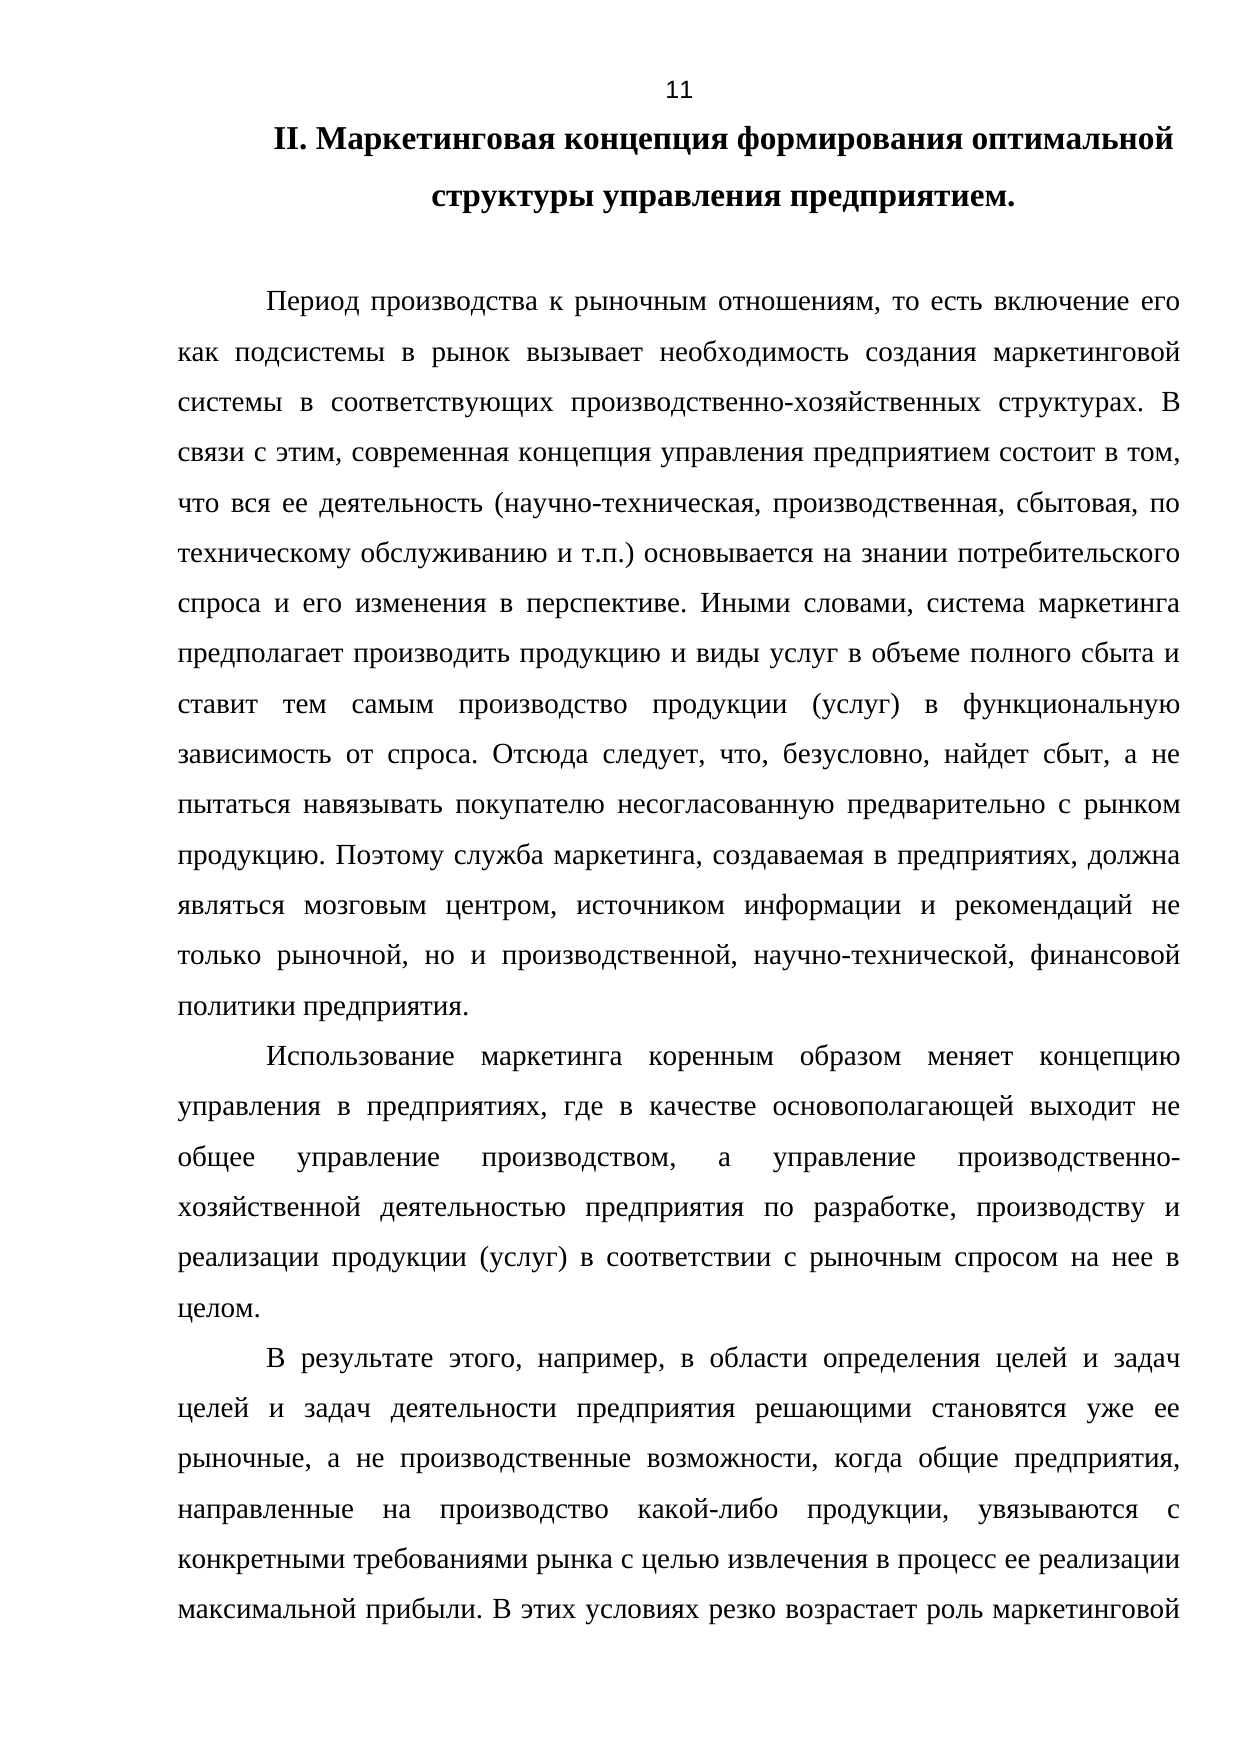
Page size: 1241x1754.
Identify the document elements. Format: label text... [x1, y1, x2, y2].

text Период производства к рыночным отношениям, то есть включение его как подсистемы в рынок вызывает необходимость создания маркетинговой системы в соответствующих производственно-хозяйственных структурах. В связи с этим, современная концепция управления предприятием состоит в том, что вся ее деятельность (научно-техническая, производственная, сбытовая, по техническому обслуживанию и т.п.) основывается на знании потребительского спроса и его изменения в перспективе. Иными словами, система маркетинга предполагает производить продукцию и виды услуг в объеме полного сбыта и ставит тем самым производство продукции (услуг) в функциональную зависимость от спроса. Отсюда следует, что, безусловно, найдет сбыт, а не пытаться навязывать покупателю несогласованную предварительно с рынком продукцию. Поэтому служба маркетинга, создаваемая в предприятиях, должна являться мозговым центром, источником информации и рекомендаций не только рыночной, но и производственной, научно-технической, финансовой политики предприятия. [177, 283, 1181, 1021]
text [177, 1340, 1181, 1625]
text Использование маркетинга коренным образом меняет концепцию управления в предприятиях, где в качестве основополагающей выходит не общее управление производством, а управление производственно-хозяйственной деятельностью предприятия по разработке, производству и реализации продукции (услуг) в соответствии с рыночным спросом на нее в целом. [177, 1038, 1181, 1323]
text II. Маркетинговая концепция формирования оптимальной [266, 118, 1181, 156]
text структуры управления предприятием. [266, 176, 1181, 214]
